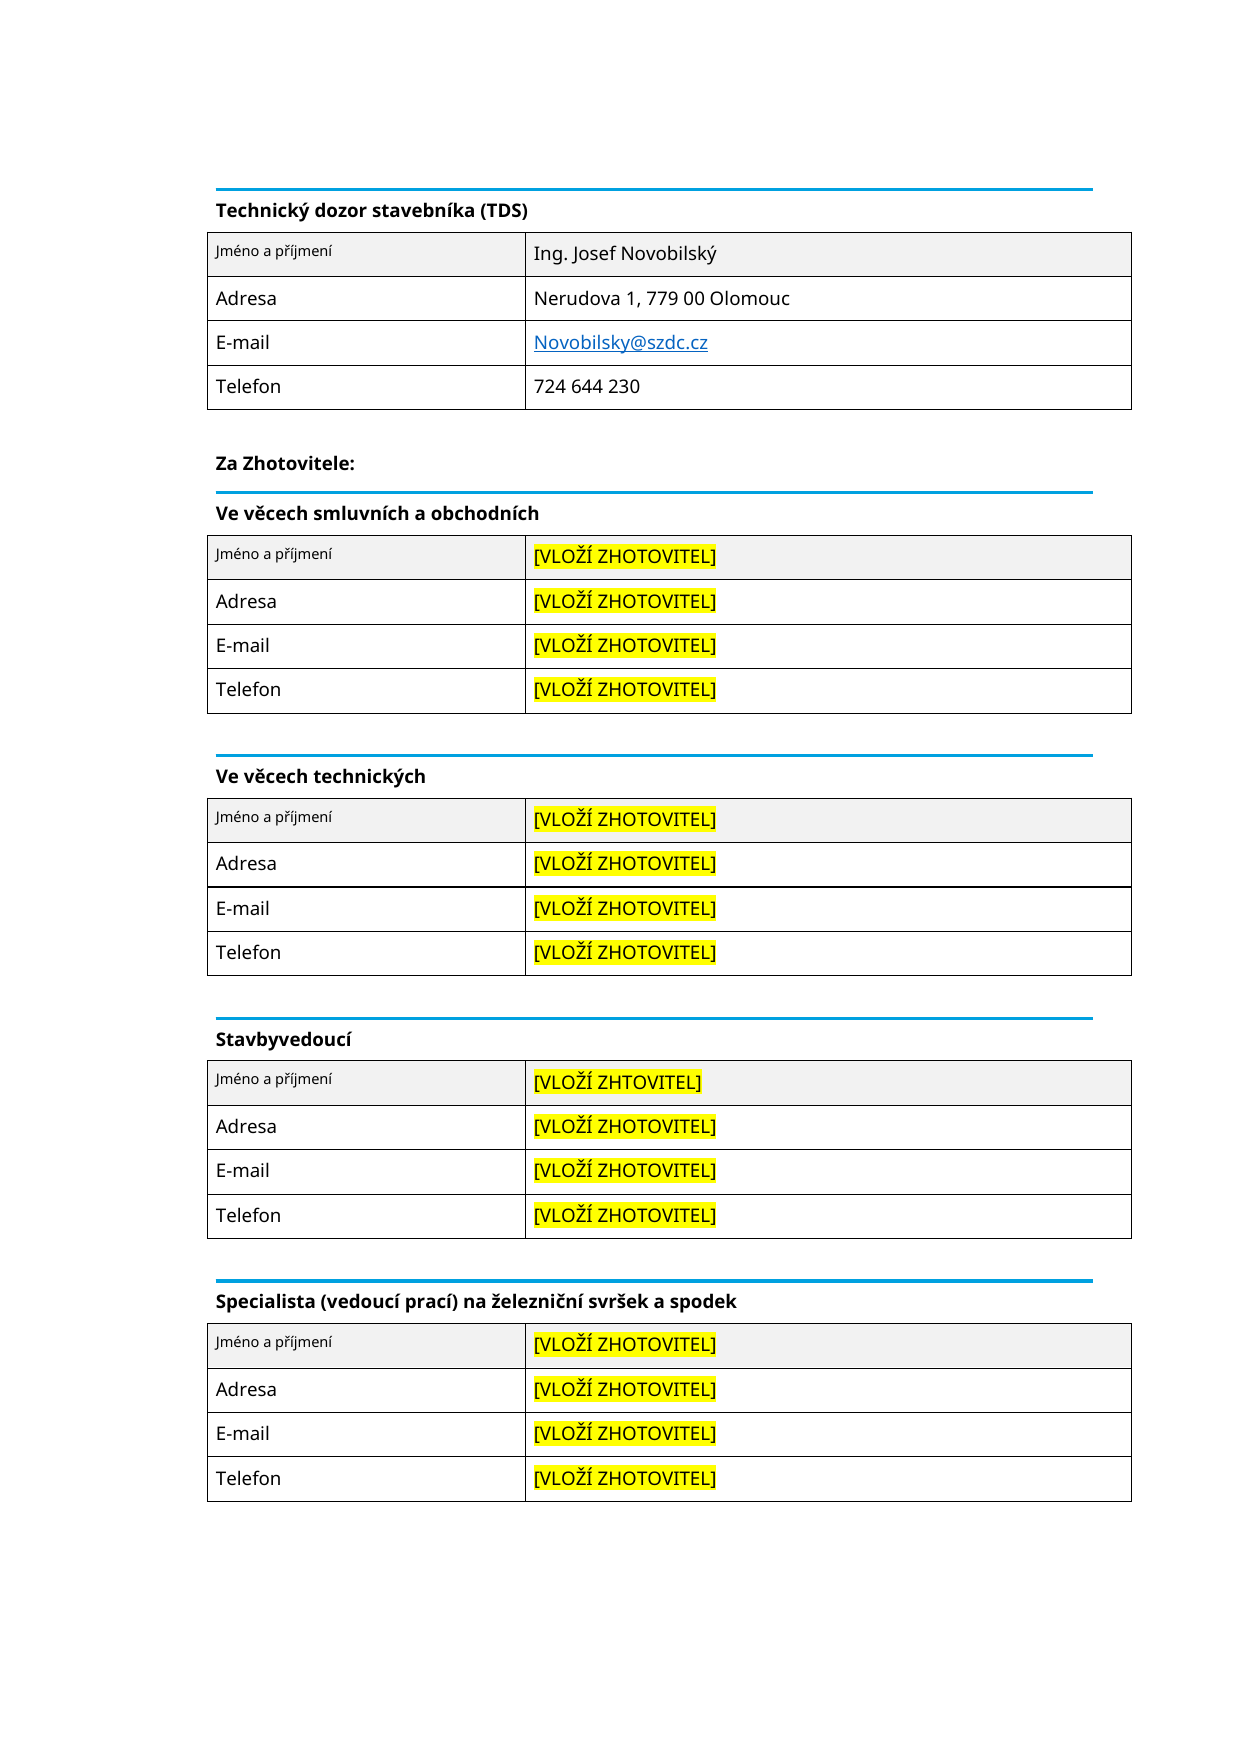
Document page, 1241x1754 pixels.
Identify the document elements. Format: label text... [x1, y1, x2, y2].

table_cell Nerudova 1, 779 00 Olomouc [526, 277, 1131, 320]
table_cell Novobilsky@szdc.cz [526, 321, 1131, 365]
table_cell E-mail [208, 625, 525, 668]
table_cell [VLOŽÍ ZHOTOVITEL] [526, 1106, 1131, 1149]
table_header Ing. Josef Novobilský [526, 233, 1131, 276]
table_header [VLOŽÍ ZHOTOVITEL] [526, 1324, 1131, 1367]
table_cell Adresa [208, 843, 525, 886]
table_cell [VLOŽÍ ZHOTOVITEL] [526, 932, 1131, 975]
text Technický dozor stavebníka (TDS) [216, 191, 1093, 223]
table_cell [VLOŽÍ ZHOTOVITEL] [526, 1195, 1131, 1238]
table_cell [VLOŽÍ ZHOTOVITEL] [526, 843, 1131, 886]
table_cell Adresa [208, 1106, 525, 1149]
table_cell [VLOŽÍ ZHOTOVITEL] [526, 580, 1131, 624]
text Za Zhotovitele: [216, 451, 1093, 476]
text Specialista (vedoucí prací) na železniční svršek a spodek [216, 1283, 1093, 1314]
text Ve věcech technických [216, 757, 1093, 789]
text Stavbyvedoucí [216, 1020, 1093, 1052]
table_cell [VLOŽÍ ZHOTOVITEL] [526, 888, 1131, 931]
table_header Jméno a příjmení [208, 1324, 525, 1367]
table_cell [VLOŽÍ ZHOTOVITEL] [526, 1413, 1131, 1456]
table_cell Telefon [208, 1457, 525, 1501]
table_cell Telefon [208, 932, 525, 975]
table_cell Adresa [208, 1369, 525, 1412]
table_cell [VLOŽÍ ZHOTOVITEL] [526, 1369, 1131, 1412]
table_cell Telefon [208, 366, 525, 409]
table_cell Telefon [208, 1195, 525, 1238]
table_cell 724 644 230 [526, 366, 1131, 409]
table_header Jméno a příjmení [208, 1061, 525, 1105]
table_header Jméno a příjmení [208, 799, 525, 842]
table_header Jméno a příjmení [208, 233, 525, 276]
table_cell Adresa [208, 580, 525, 624]
table_cell [VLOŽÍ ZHOTOVITEL] [526, 625, 1131, 668]
table_cell Telefon [208, 669, 525, 712]
text Ve věcech smluvních a obchodních [216, 494, 1093, 526]
table_header [VLOŽÍ ZHOTOVITEL] [526, 536, 1131, 579]
table_cell E-mail [208, 1150, 525, 1193]
table_header Jméno a příjmení [208, 536, 525, 579]
table_cell Adresa [208, 277, 525, 320]
table_header [VLOŽÍ ZHTOVITEL] [526, 1061, 1131, 1105]
table_cell E-mail [208, 321, 525, 365]
table_cell [VLOŽÍ ZHOTOVITEL] [526, 1150, 1131, 1193]
table_cell E-mail [208, 888, 525, 931]
table_cell [VLOŽÍ ZHOTOVITEL] [526, 669, 1131, 712]
table_cell E-mail [208, 1413, 525, 1456]
table_cell [VLOŽÍ ZHOTOVITEL] [526, 1457, 1131, 1501]
table_header [VLOŽÍ ZHOTOVITEL] [526, 799, 1131, 842]
